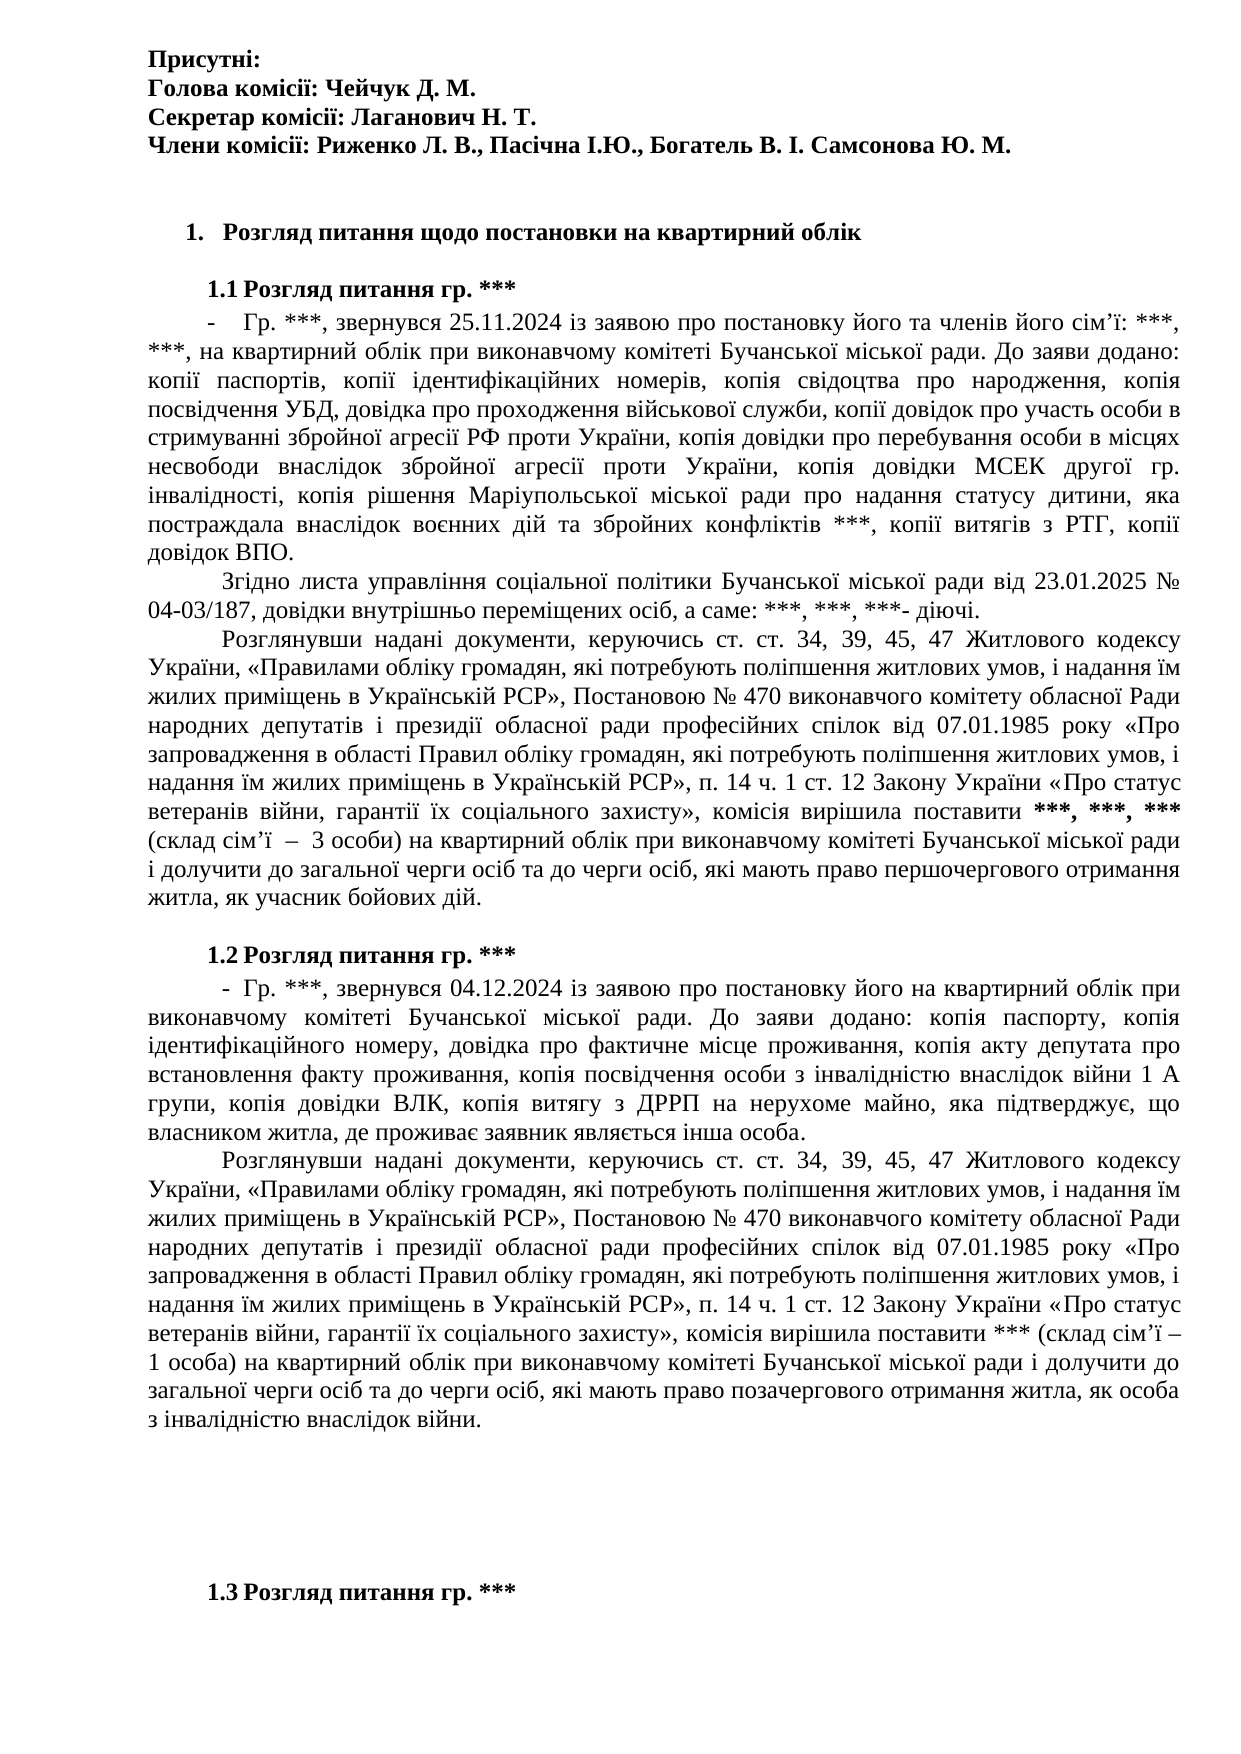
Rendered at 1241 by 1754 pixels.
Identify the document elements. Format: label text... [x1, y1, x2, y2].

text Голова комісії: Чейчук Д. М. [148, 73, 1181, 102]
text Розглянувши надані документи, керуючись ст. ст. 34, 39, 45, 47 Житлового кодексу України, «Правилами обліку громадян, які потребують поліпшення житлових умов, і надання їм жилих приміщень в Українській РСР», Постановою № 470 виконавчого комітету обласної Ради народних депутатів і президії обласної ради професійних спілок від 07.01.1985 року «Про запровадження в області Правил обліку громадян, які потребують поліпшення житлових умов, і надання їм жилих приміщень в Українській РСР», п. 14 ч. 1 ст. 12 Закону України «Про статус ветеранів війни, гарантії їх соціального захисту», комісія вирішила поставити *** (склад сім’ї – 1 особа) на квартирний облік при виконавчому комітеті Бучанської міської ради і долучити до загальної черги осіб та до черги осіб, які мають право позачергового отримання житла, як особа з інвалідністю внаслідок війни. [148, 1145, 1181, 1433]
text Згідно листа управління соціальної політики Бучанської міської ради від 23.01.2025 № 04-03/187, довідки внутрішньо переміщених осіб, а саме: ***, ***, ***- діючі. [148, 566, 1181, 624]
list Розгляд питання гр. *** [207, 274, 1181, 303]
list Розгляд питання щодо постановки на квартирний облік [185, 217, 1181, 246]
list Розгляд питання гр. *** [207, 1577, 1181, 1605]
list Розгляд питання гр. *** [207, 940, 1181, 969]
list Гр. ***, звернувся 25.11.2024 із заявою про постановку його та членів його сім’ї: ***, ***, на квартирний облік при виконавчому комітеті Бучанської міської ради. До заяви додано: копії паспортів, копії ідентифікаційних номерів, копія свідоцтва про народження, копія посвідчення УБД, довідка про проходження військової служби, копії довідок про участь особи в стримуванні збройної агресії РФ проти України, копія довідки про перебування особи в місцях несвободи внаслідок збройної агресії проти України, копія довідки МСЕК другої гр. інвалідності, копія рішення Маріупольської міської ради про надання статусу дитини, яка постраждала внаслідок воєнних дій та збройних конфліктів ***, копії витягів з РТГ, копії довідок ВПО. [148, 307, 1181, 566]
text Секретар комісії: Лаганович Н. Т. [148, 102, 1181, 131]
text Розглянувши надані документи, керуючись ст. ст. 34, 39, 45, 47 Житлового кодексу України, «Правилами обліку громадян, які потребують поліпшення житлових умов, і надання їм жилих приміщень в Українській РСР», Постановою № 470 виконавчого комітету обласної Ради народних депутатів і президії обласної ради професійних спілок від 07.01.1985 року «Про запровадження в області Правил обліку громадян, які потребують поліпшення житлових умов, і надання їм жилих приміщень в Українській РСР», п. 14 ч. 1 ст. 12 Закону України «Про статус ветеранів війни, гарантії їх соціального захисту», комісія вирішила поставити ***, ***, *** (склад сім’ї – 3 особи) на квартирний облік при виконавчому комітеті Бучанської міської ради і долучити до загальної черги осіб та до черги осіб, які мають право першочергового отримання житла, як учасник бойових дій. [148, 624, 1181, 911]
text Присутні: [148, 44, 1181, 73]
text Члени комісії: Риженко Л. В., Пасічна І.Ю., Богатель В. І. Самсонова Ю. М. [148, 131, 1181, 159]
list Гр. ***, звернувся 04.12.2024 із заявою про постановку його на квартирний облік при виконавчому комітеті Бучанської міської ради. До заяви додано: копія паспорту, копія ідентифікаційного номеру, довідка про фактичне місце проживання, копія акту депутата про встановлення факту проживання, копія посвідчення особи з інвалідністю внаслідок війни 1 А групи, копія довідки ВЛК, копія витягу з ДРРП на нерухоме майно, яка підтверджує, що власником житла, де проживає заявник являється інша особа. [148, 973, 1181, 1145]
